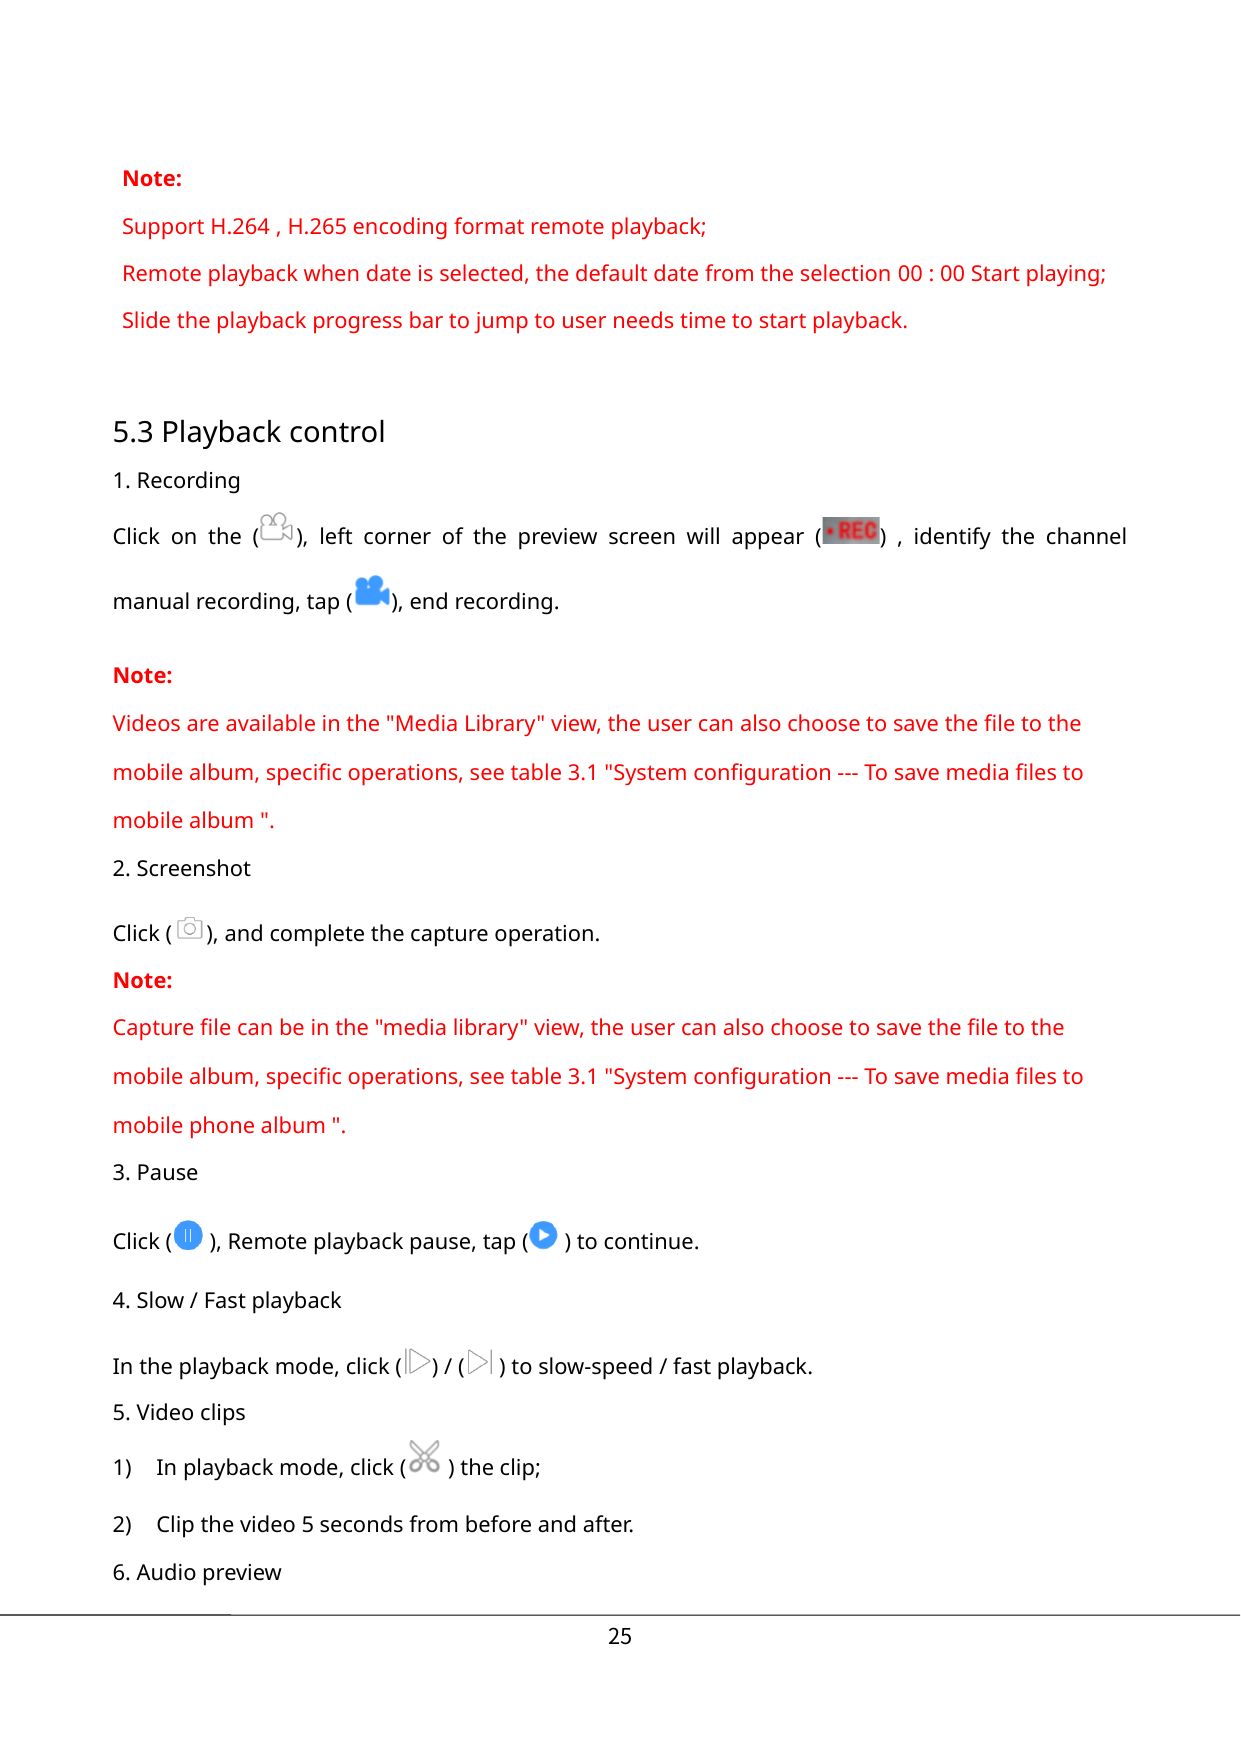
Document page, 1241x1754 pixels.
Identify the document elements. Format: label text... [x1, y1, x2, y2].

picture [822, 517, 880, 544]
text Remote playback when date is selected, the default date from the selection 00 : 00 Start playing; [122, 257, 1128, 289]
text Note: [112, 659, 1128, 691]
text Slide the playback progress bar to jump to user needs time to start playback. [122, 304, 1128, 337]
text 1. Recording [112, 464, 1128, 496]
picture [352, 572, 392, 610]
text Click on the (), left corner of the preview screen will appear () , identify the channel manual recording, tap (), end recording. [112, 496, 1128, 626]
picture [406, 1440, 443, 1475]
list Clip the video 5 seconds from before and after. [112, 1508, 1128, 1541]
list In playback mode, click ( ) the clip; [112, 1428, 1128, 1493]
text In the playback mode, click () / ( ) to slow-speed / fast playback. [112, 1331, 1128, 1396]
text 2. Screenshot [112, 851, 1128, 884]
text 6. Audio preview [112, 1555, 1128, 1588]
text 5.3 Playback control [112, 399, 1128, 464]
text Note: [122, 162, 1128, 194]
text Click (), and complete the capture operation. [112, 899, 1128, 964]
text Capture file can be in the "media library" view, the user can also choose to save the file to the mobile album, specific operations, see table 3.1 "System configuration --- To save media files to mobile phone album ". [112, 1011, 1128, 1141]
picture [172, 914, 207, 942]
picture [402, 1345, 432, 1375]
picture [172, 1216, 204, 1250]
text Note: [112, 964, 1128, 996]
text 3. Pause [112, 1156, 1128, 1188]
text 5. Video clips [112, 1396, 1128, 1428]
picture [259, 507, 296, 544]
picture [464, 1347, 494, 1375]
picture [528, 1217, 559, 1250]
text 4. Slow / Fast playback [112, 1283, 1128, 1316]
text Support H.264 , H.265 encoding format remote playback; [122, 209, 1128, 242]
text Videos are available in the "Media Library" view, the user can also choose to save the file to the mobile album, specific operations, see table 3.1 "System configuration --- To save media files to mobile album ". [112, 706, 1128, 836]
text Click ( ), Remote playback pause, tap ( ) to continue. [112, 1203, 1128, 1268]
